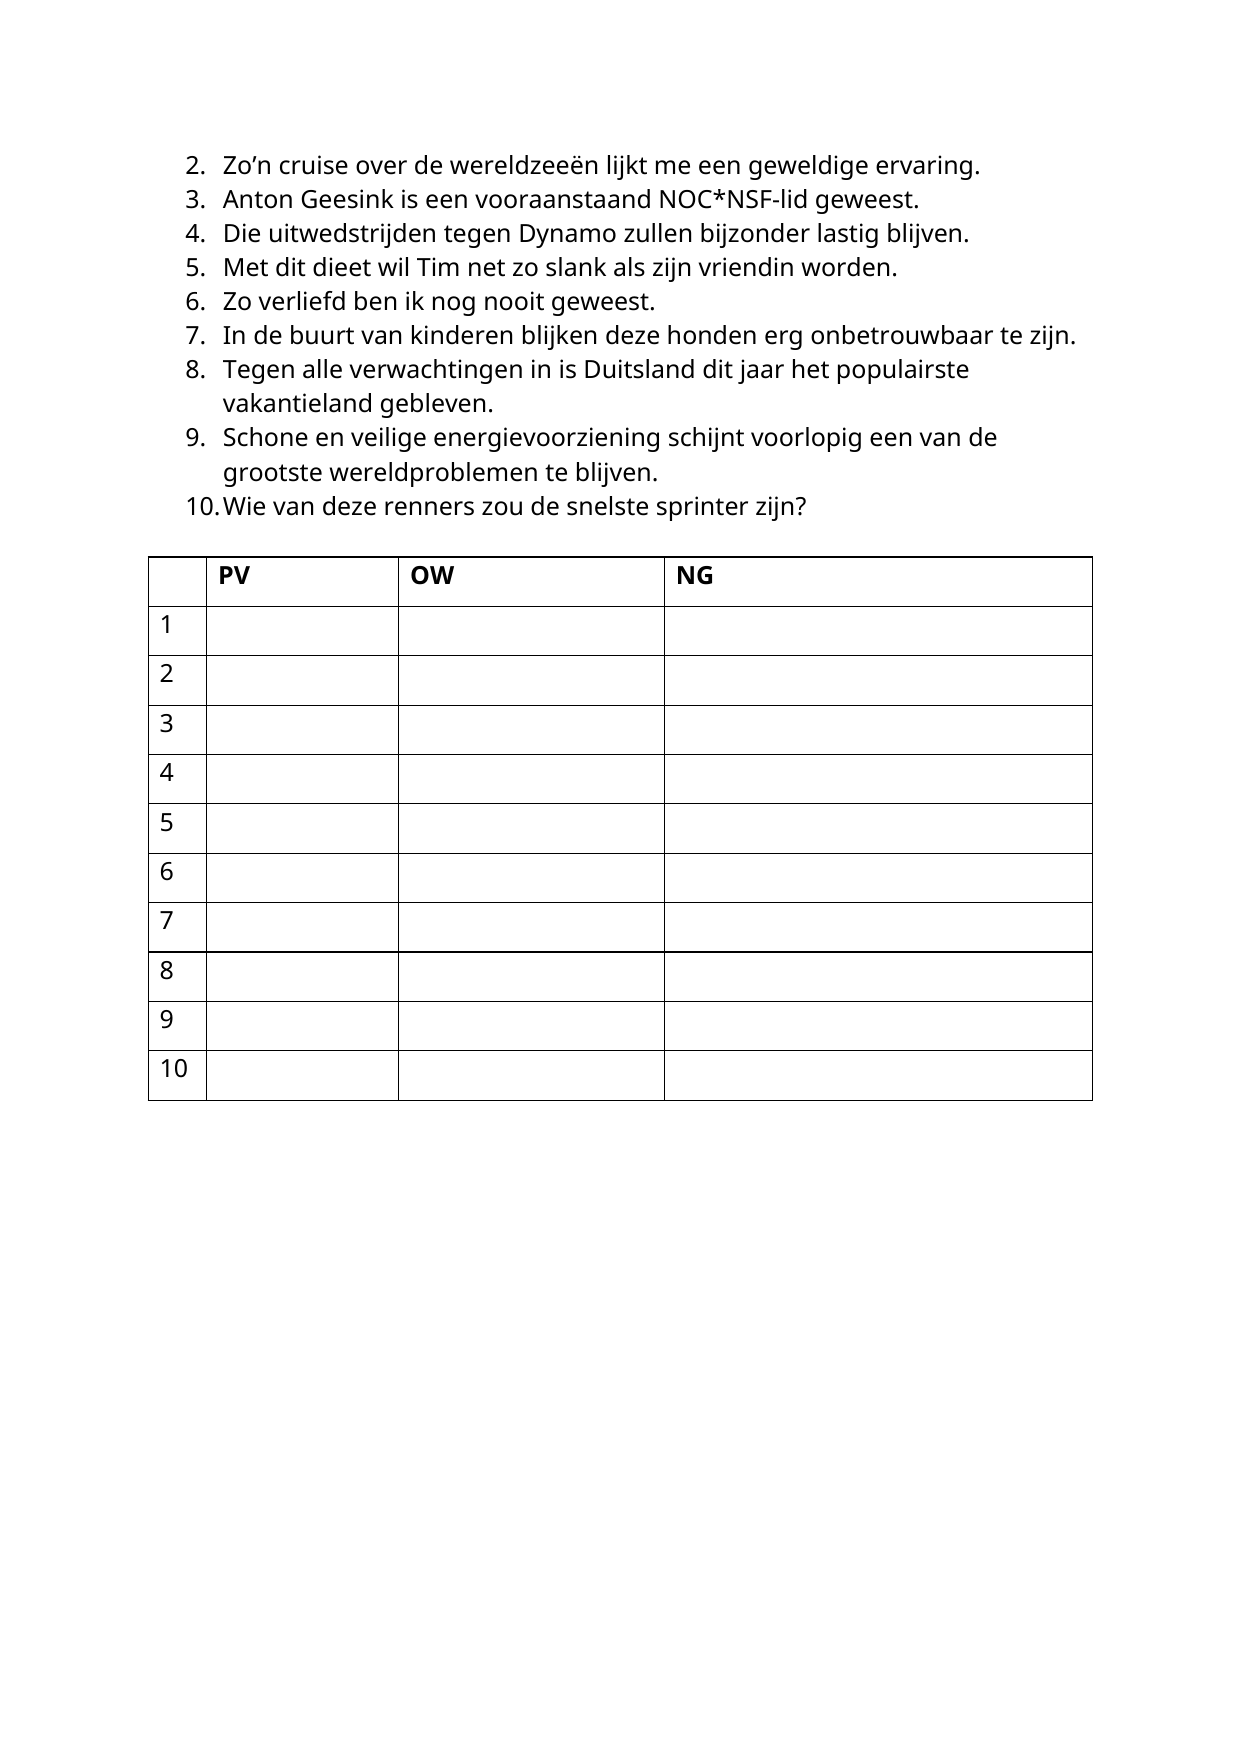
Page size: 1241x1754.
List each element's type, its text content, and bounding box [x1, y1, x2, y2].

table_cell [399, 854, 664, 902]
list Zo verliefd ben ik nog nooit geweest. [185, 284, 1093, 318]
table_cell [399, 656, 664, 704]
table_cell [207, 656, 398, 704]
table_cell 10 [149, 1051, 206, 1099]
table_cell [665, 1002, 1092, 1050]
table_cell 1 [149, 607, 206, 655]
list In de buurt van kinderen blijken deze honden erg onbetrouwbaar te zijn. [185, 318, 1093, 352]
list Wie van deze renners zou de snelste sprinter zijn? [185, 488, 1093, 522]
table_header NG [665, 558, 1092, 606]
table_cell [207, 1002, 398, 1050]
table_cell [665, 854, 1092, 902]
list Die uitwedstrijden tegen Dynamo zullen bijzonder lastig blijven. [185, 216, 1093, 250]
table_cell [665, 755, 1092, 803]
table_cell [665, 1051, 1092, 1099]
table_cell [665, 903, 1092, 951]
table_cell 7 [149, 903, 206, 951]
table_cell [665, 953, 1092, 1001]
table_cell 5 [149, 804, 206, 853]
table_cell 4 [149, 755, 206, 803]
table_cell 8 [149, 953, 206, 1001]
table_cell [399, 903, 664, 951]
table_cell 2 [149, 656, 206, 704]
table_cell [207, 755, 398, 803]
table_cell 6 [149, 854, 206, 902]
table_cell [399, 953, 664, 1001]
list Zo’n cruise over de wereldzeeën lijkt me een geweldige ervaring. [185, 148, 1093, 182]
table_cell [399, 607, 664, 655]
table_cell [399, 1002, 664, 1050]
table_cell [399, 706, 664, 754]
table_cell 3 [149, 706, 206, 754]
table_cell [665, 706, 1092, 754]
table_cell [665, 656, 1092, 704]
table_cell [207, 1051, 398, 1099]
list Schone en veilige energievoorziening schijnt voorlopig een van de grootste wereldproblemen te blijven. [185, 420, 1093, 488]
table_cell [207, 903, 398, 951]
table_header OW [399, 558, 664, 606]
table_cell [207, 854, 398, 902]
table_cell [399, 804, 664, 853]
list Met dit dieet wil Tim net zo slank als zijn vriendin worden. [185, 250, 1093, 284]
list Tegen alle verwachtingen in is Duitsland dit jaar het populairste vakantieland gebleven. [185, 352, 1093, 420]
table_cell [207, 804, 398, 853]
table_cell [207, 607, 398, 655]
table_cell [665, 607, 1092, 655]
table_cell [665, 804, 1092, 853]
list Anton Geesink is een vooraanstaand NOC*NSF-lid geweest. [185, 182, 1093, 216]
table_header PV [207, 558, 398, 606]
table_cell [399, 1051, 664, 1099]
table_cell [207, 706, 398, 754]
table_header [149, 558, 206, 606]
table_cell [399, 755, 664, 803]
table_cell [207, 953, 398, 1001]
table_cell 9 [149, 1002, 206, 1050]
